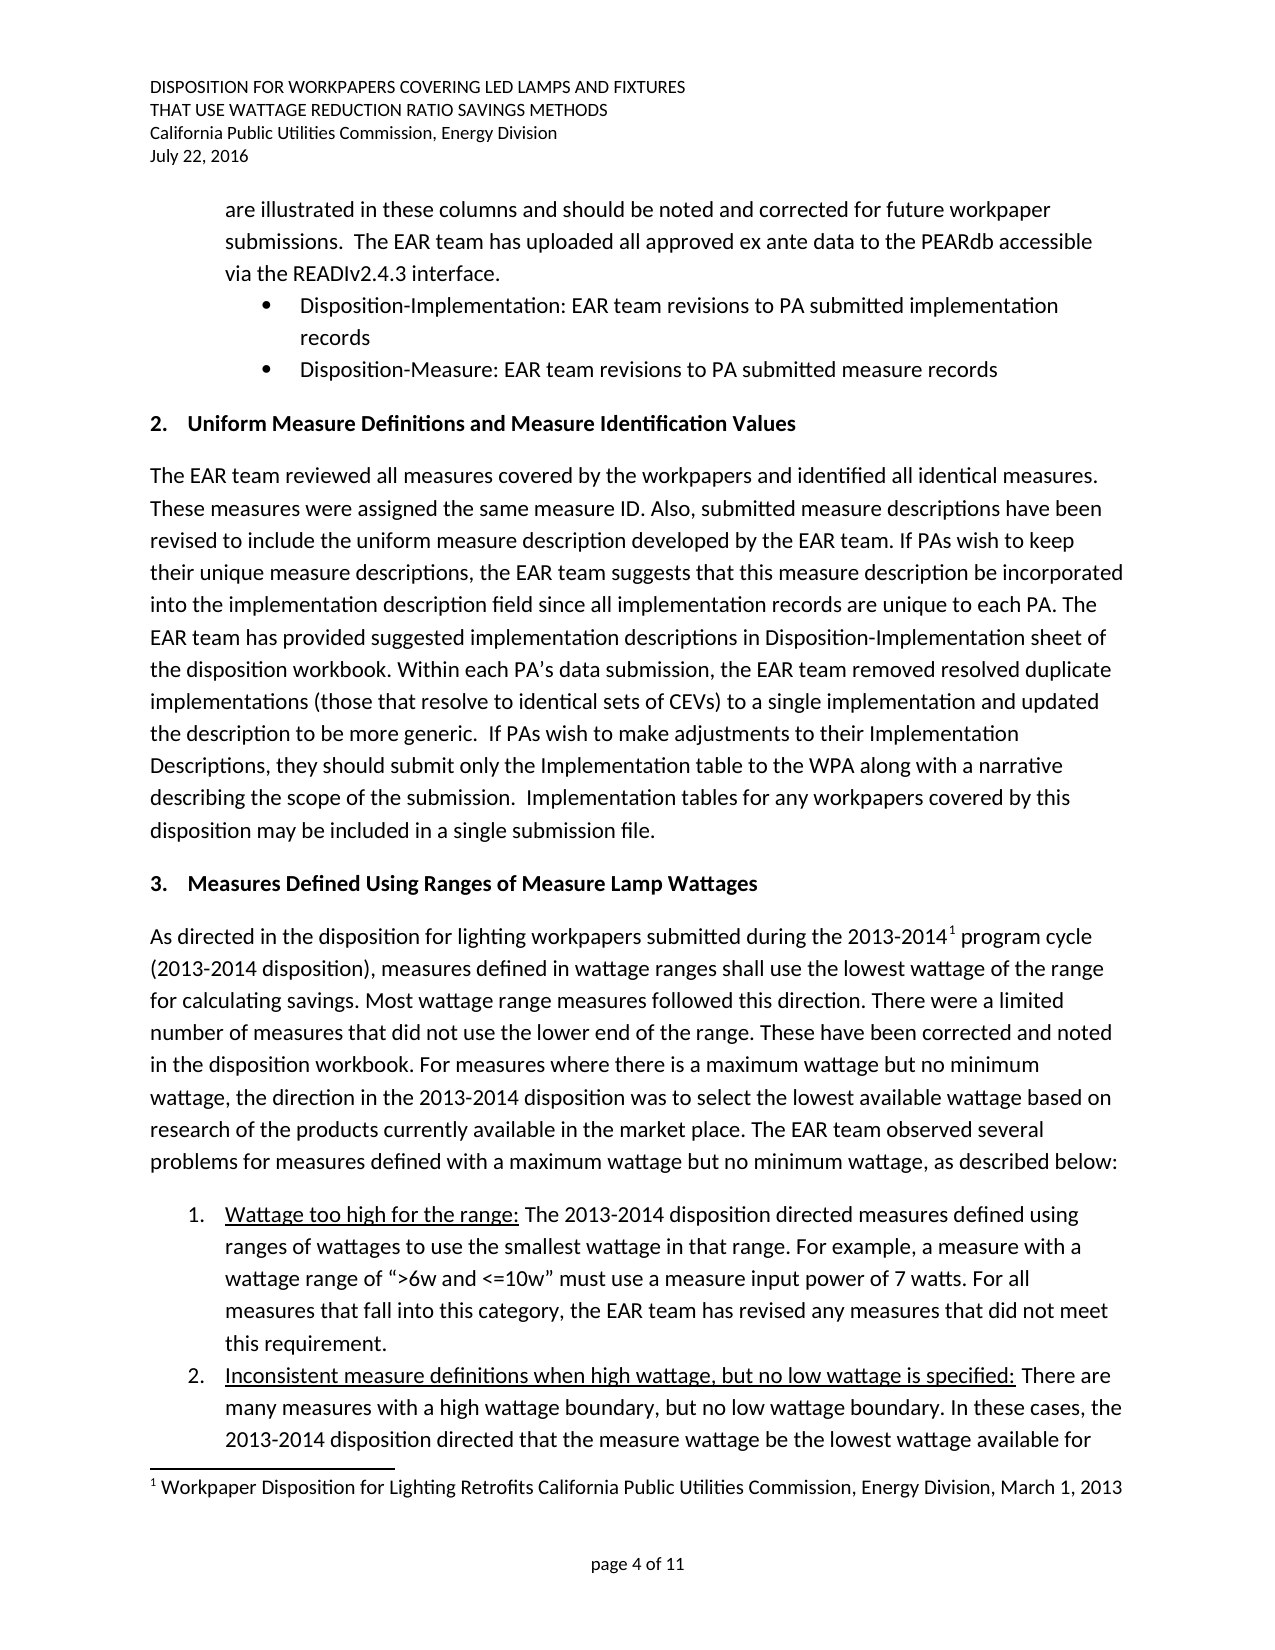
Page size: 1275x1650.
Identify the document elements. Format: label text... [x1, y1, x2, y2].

text 3. Measures Defined Using Ranges of Measure Lamp Wattages [150, 869, 1125, 897]
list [187, 195, 1125, 287]
text The EAR team reviewed all measures covered by the workpapers and identified all identical measures. These measures were assigned the same measure ID. Also, submitted measure descriptions have been revised to include the uniform measure description developed by the EAR team. If PAs wish to keep their unique measure descriptions, the EAR team suggests that this measure description be incorporated into the implementation description field since all implementation records are unique to each PA. The EAR team has provided suggested implementation descriptions in Disposition-Implementation sheet of the disposition workbook. Within each PA’s data submission, the EAR team removed resolved duplicate implementations (those that resolve to identical sets of CEVs) to a single implementation and updated the description to be more generic. If PAs wish to make adjustments to their Implementation Descriptions, they should submit only the Implementation table to the WPA along with a narrative describing the scope of the submission. Implementation tables for any workpapers covered by this disposition may be included in a single submission file. [150, 462, 1125, 844]
list Disposition-Implementation: EAR team revisions to PA submitted implementation records [262, 291, 1125, 351]
text 2. Uniform Measure Definitions and Measure Identification Values [150, 409, 1125, 437]
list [187, 1361, 1125, 1453]
text As directed in the disposition for lighting workpapers submitted during the 2013-2014 program cycle (2013-2014 disposition), measures defined in wattage ranges shall use the lowest wattage of the range for calculating savings. Most wattage range measures followed this direction. There were a limited number of measures that did not use the lower end of the range. These have been corrected and noted in the disposition workbook. For measures where there is a maximum wattage but no minimum wattage, the direction in the 2013-2014 disposition was to select the lowest available wattage based on research of the products currently available in the market place. The EAR team observed several problems for measures defined with a maximum wattage but no minimum wattage, as described below: [150, 922, 1125, 1175]
list Wattage too high for the range: The 2013-2014 disposition directed measures defined using ranges of wattages to use the smallest wattage in that range. For example, a measure with a wattage range of “>6w and <=10w” must use a measure input power of 7 watts. For all measures that fall into this category, the EAR team has revised any measures that did not meet this requirement. [187, 1200, 1125, 1357]
list Disposition-Measure: EAR team revisions to PA submitted measure records [262, 356, 1125, 384]
